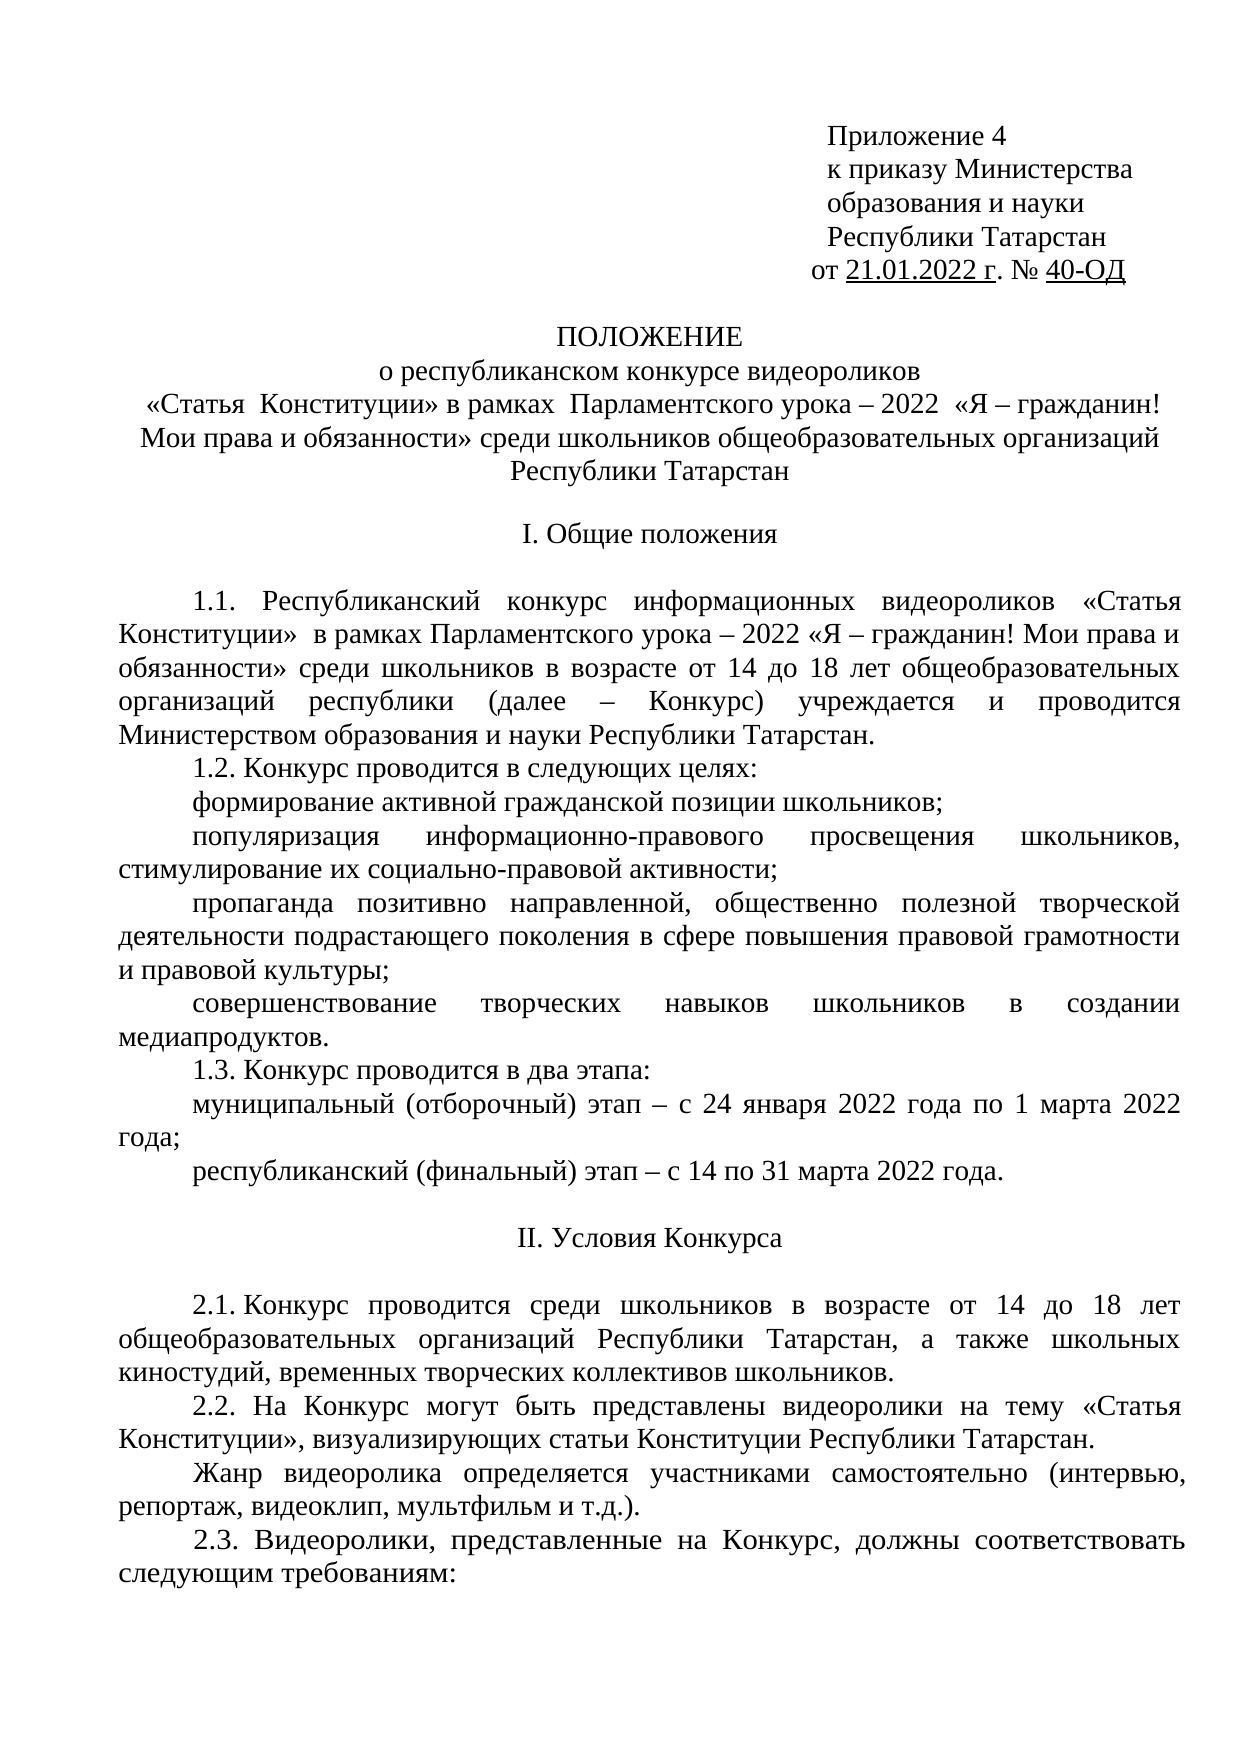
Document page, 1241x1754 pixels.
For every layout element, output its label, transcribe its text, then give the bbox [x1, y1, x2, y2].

text пропаганда позитивно направленной, общественно полезной творческой деятельности подрастающего поколения в сфере повышения правовой грамотности и правовой культуры; [118, 885, 1181, 985]
text муниципальный (отборочный) этап – с 24 января 2022 года по 1 марта 2022 года; [118, 1086, 1181, 1153]
text II. Условия Конкурса [118, 1220, 1181, 1254]
text республиканский (финальный) этап – с 14 по 31 марта 2022 года. [118, 1153, 1181, 1187]
text ПОЛОЖЕНИЕ [118, 319, 1181, 353]
text о республиканском конкурсе видеороликов [118, 353, 1181, 386]
text от 21.01.2022 г. № 40-ОД [118, 252, 1181, 286]
text 2.1. Конкурс проводится среди школьников в возрасте от 14 до 18 лет общеобразовательных организаций Республики Татарстан, а также школьных киностудий, временных творческих коллективов школьников. [118, 1287, 1181, 1388]
text 1.3. Конкурс проводится в два этапа: [118, 1052, 1181, 1086]
text «Статья Конституции» в рамках Парламентского урока – 2022 «Я – гражданин! Мои права и обязанности» среди школьников общеобразовательных организаций Республики Татарстан [118, 386, 1181, 487]
text Республики Татарстан [118, 219, 1181, 252]
text Приложение 4 [118, 118, 1181, 152]
text совершенствование творческих навыков школьников в создании медиапродуктов. [118, 985, 1181, 1052]
text I. Общие положения [118, 516, 1181, 549]
text к приказу Министерства [118, 152, 1181, 185]
text образования и науки [118, 185, 1181, 219]
text 1.2. Конкурс проводится в следующих целях: [118, 751, 1181, 784]
text Жанр видеоролика определяется участниками самостоятельно (интервью, репортаж, видеоклип, мультфильм и т.д.). [118, 1455, 1187, 1522]
text 2.3. Видеоролики, представленные на Конкурс, должны соответствовать следующим требованиям: [118, 1522, 1187, 1589]
text 2.2. На Конкурс могут быть представлены видеоролики на тему «Статья Конституции», визуализирующих статьи Конституции Республики Татарстан. [118, 1388, 1181, 1455]
text 1.1. Республиканский конкурс информационных видеороликов «Статья Конституции» в рамках Парламентского урока – 2022 «Я – гражданин! Мои права и обязанности» среди школьников в возрасте от 14 до 18 лет общеобразовательных организаций республики (далее – Конкурс) учреждается и проводится Министерством образования и науки Республики Татарстан. [118, 583, 1181, 751]
text формирование активной гражданской позиции школьников; [118, 784, 1181, 818]
text популяризация информационно-правового просвещения школьников, стимулирование их социально-правовой активности; [118, 818, 1181, 885]
